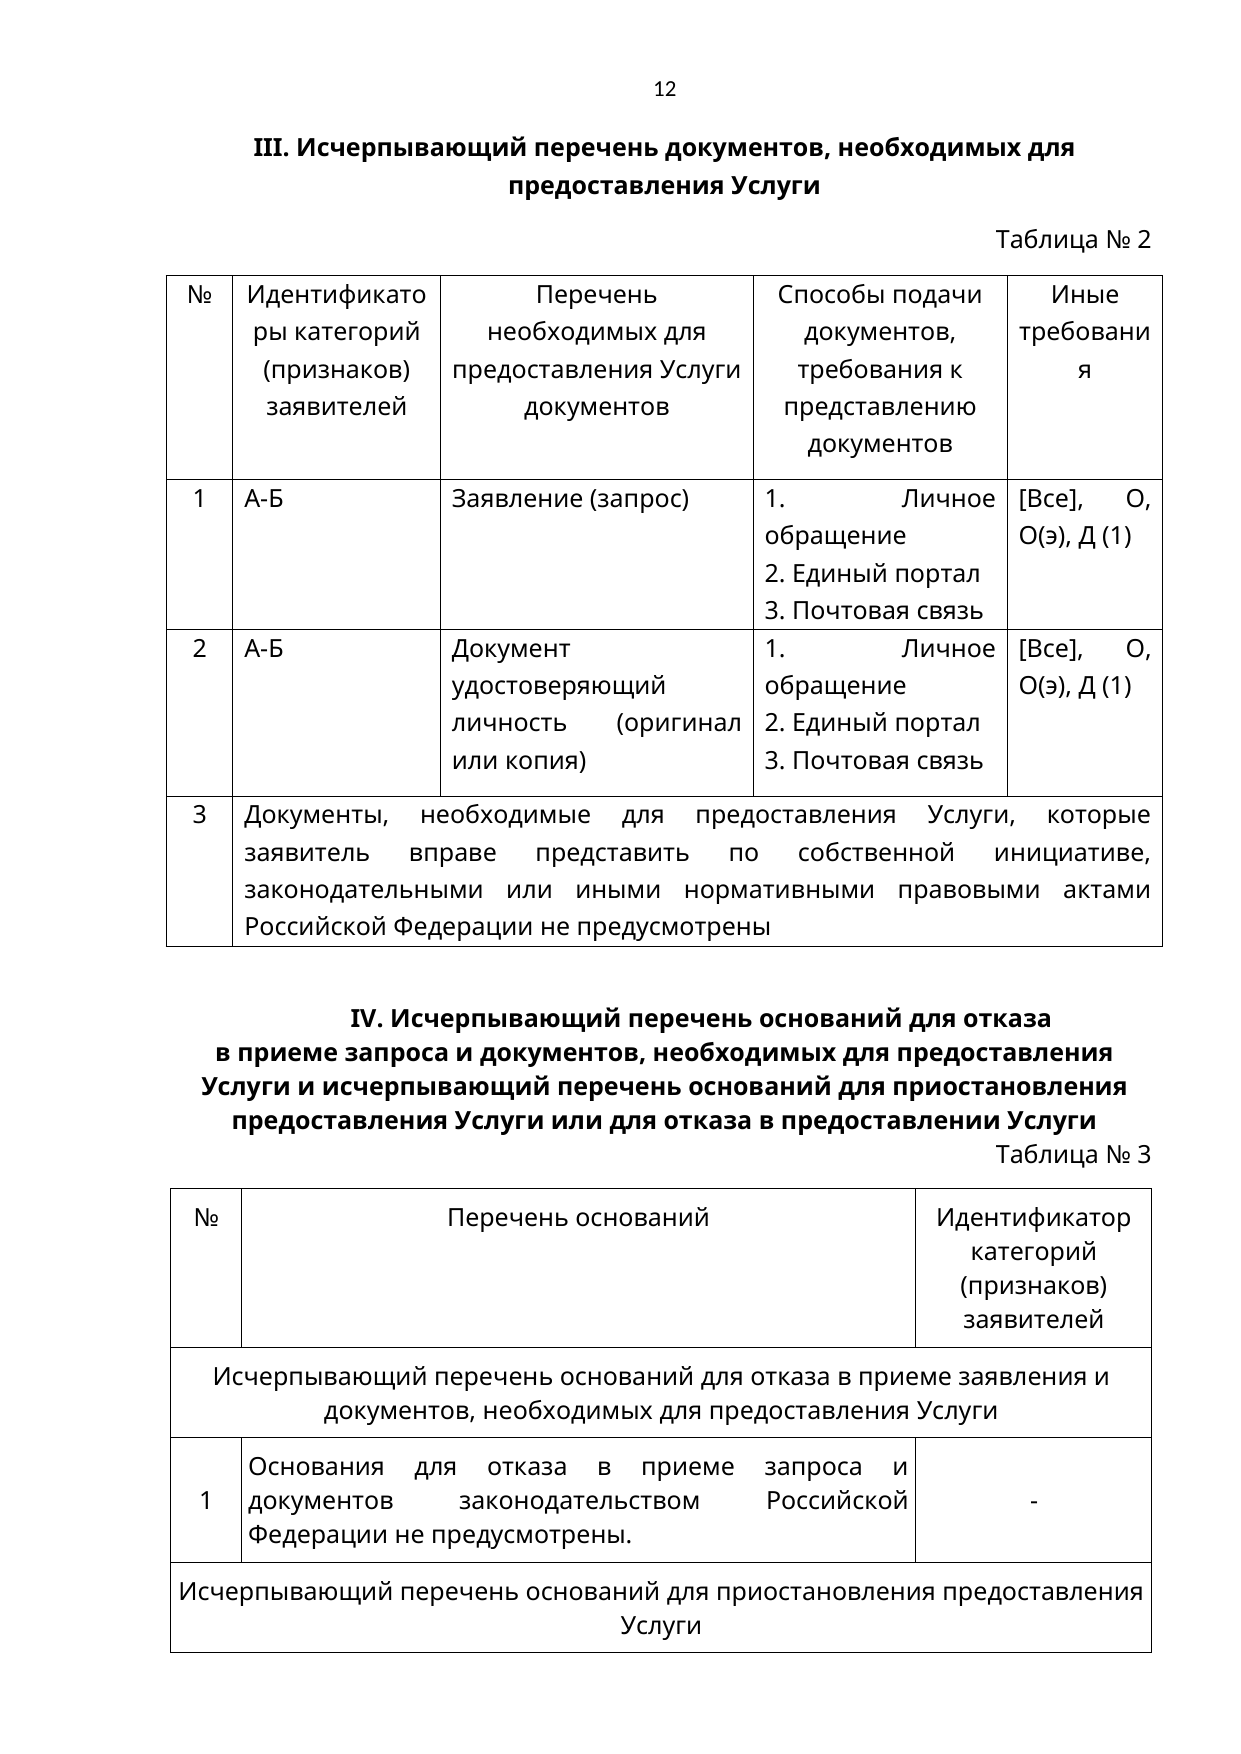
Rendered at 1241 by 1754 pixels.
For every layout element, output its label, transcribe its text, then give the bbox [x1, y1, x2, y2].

text IV. Исчерпывающий перечень оснований для отказа [251, 1001, 1152, 1035]
table_cell А-Б [233, 480, 440, 629]
table_header Перечень оснований [242, 1189, 915, 1347]
text в приеме запроса и документов, необходимых для предоставления Услуги и исчерпывающий перечень оснований для приостановления предоставления Услуги или для отказа в предоставлении Услуги [177, 1035, 1152, 1137]
table_cell [Все], О, О(э), Д (1) [1008, 630, 1162, 796]
table_cell Заявление (запрос) [441, 480, 753, 629]
table_cell Основания для отказа в приеме запроса и документов законодательством Российской Федерации не предусмотрены. [242, 1438, 915, 1562]
table_cell [Все], О, О(э), Д (1) [1008, 480, 1162, 629]
table_cell А-Б [233, 630, 440, 796]
table_header Способы подачи документов, требования к представлению документов [754, 276, 1007, 479]
text Таблица № 2 [177, 221, 1152, 255]
table_cell Документы, необходимые для предоставления Услуги, которые заявитель вправе представить по собственной инициативе, законодательными или иными нормативными правовыми актами Российской Федерации не предусмотрены [233, 797, 1162, 946]
table_cell 2 [167, 630, 232, 796]
table_header № [167, 276, 232, 479]
table_cell Документ удостоверяющий личность (оригинал или копия) [441, 630, 753, 796]
table_cell 1 [171, 1438, 241, 1562]
table_header № [171, 1189, 241, 1347]
table_header Идентификаторы категорий (признаков) заявителей [233, 276, 440, 479]
table_cell 1. Личное обращение 2. Единый портал 3. Почтовая связь [754, 480, 1007, 629]
table_cell 3 [167, 797, 232, 946]
table_cell Исчерпывающий перечень оснований для приостановления предоставления Услуги [171, 1563, 1151, 1652]
text III. Исчерпывающий перечень документов, необходимых для предоставления Услуги [177, 130, 1152, 201]
table_cell Исчерпывающий перечень оснований для отказа в приеме заявления и документов, необходимых для предоставления Услуги [171, 1348, 1151, 1437]
table_cell 1. Личное обращение 2. Единый портал 3. Почтовая связь [754, 630, 1007, 796]
table_header Перечень необходимых для предоставления Услуги документов [441, 276, 753, 479]
text Таблица № 3 [252, 1137, 1152, 1171]
table_header Иные требования [1008, 276, 1162, 479]
table_header Идентификатор категорий (признаков) заявителей [916, 1189, 1151, 1347]
table_cell - [916, 1438, 1151, 1562]
table_cell 1 [167, 480, 232, 629]
